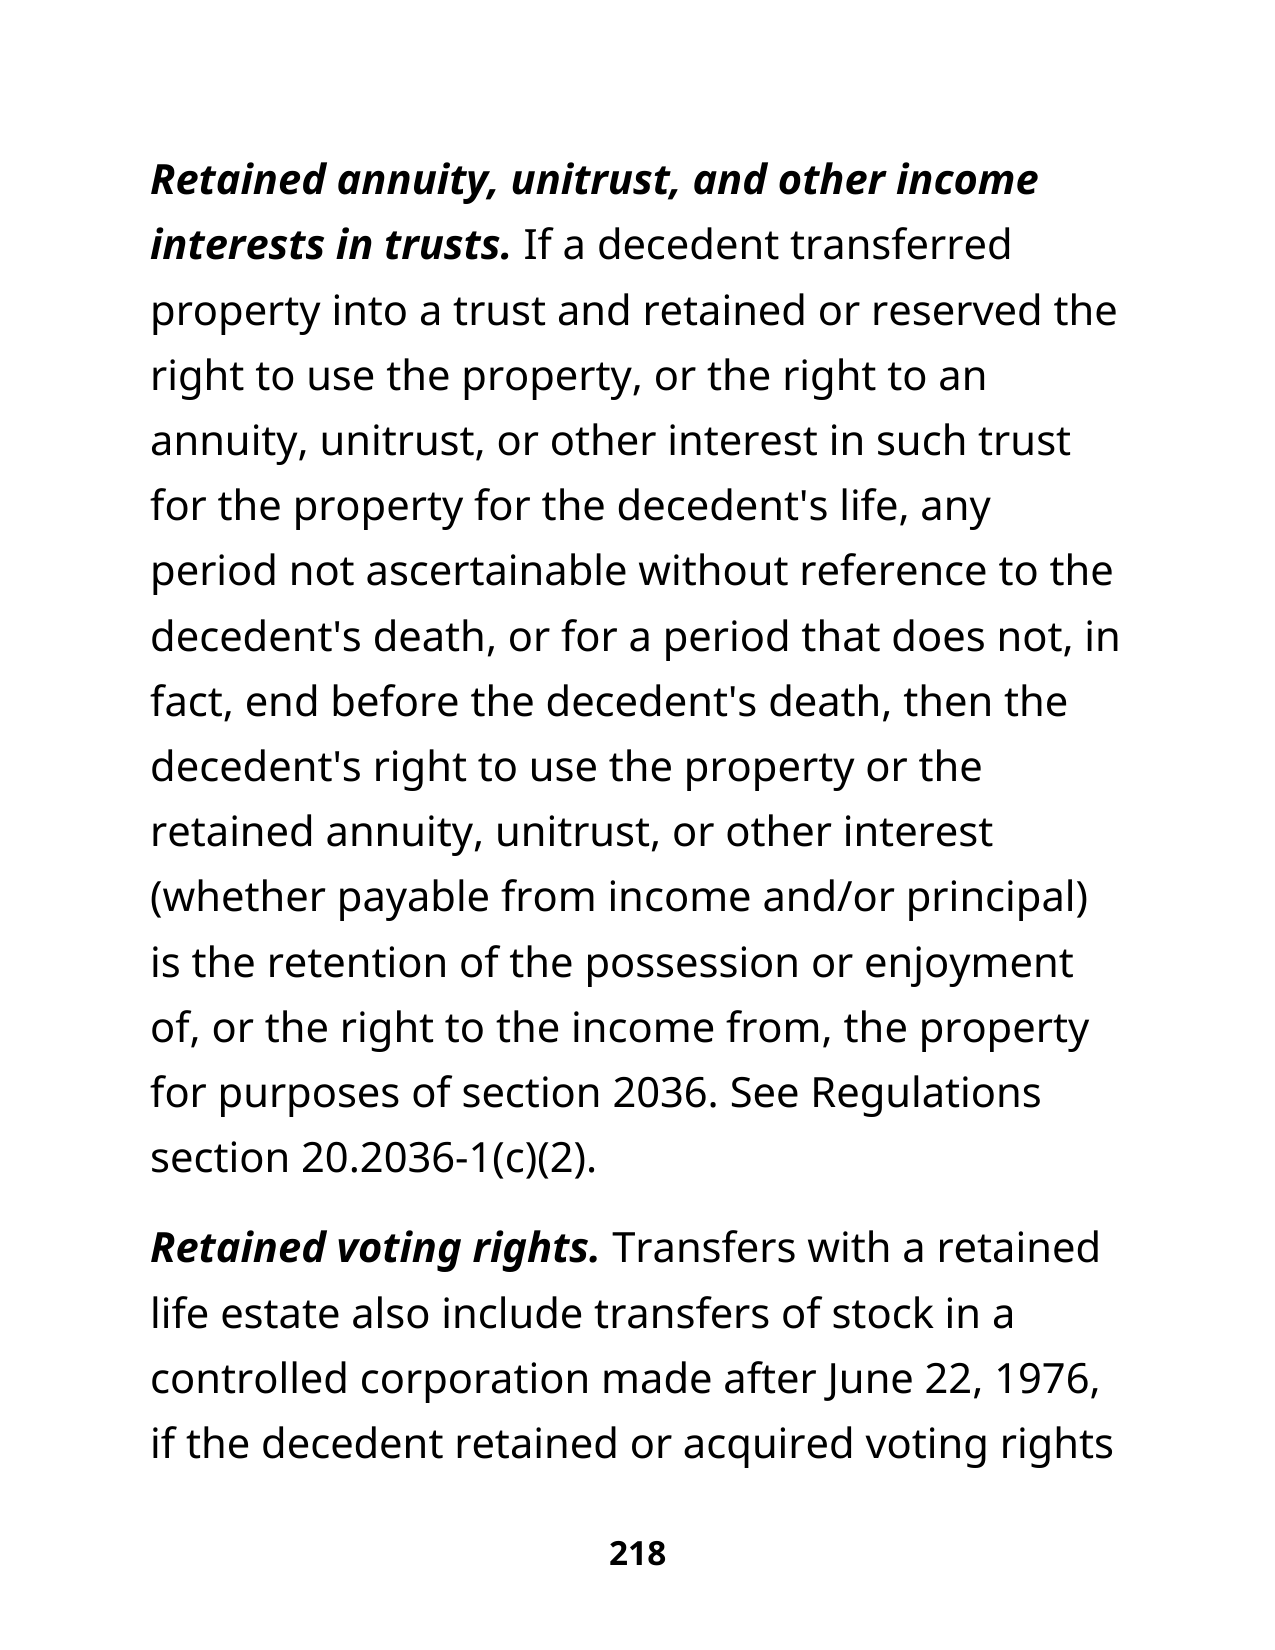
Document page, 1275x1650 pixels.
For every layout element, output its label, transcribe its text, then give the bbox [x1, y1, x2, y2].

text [150, 1218, 1125, 1471]
text Retained annuity, unitrust, and other income interests in trusts. If a decedent transferred property into a trust and retained or reserved the right to use the property, or the right to an annuity, unitrust, or other interest in such trust for the property for the decedent's life, any period not ascertainable without reference to the decedent's death, or for a period that does not, in fact, end before the decedent's death, then the decedent's right to use the property or the retained annuity, unitrust, or other interest (whether payable from income and/or principal) is the retention of the possession or enjoyment of, or the right to the income from, the property for purposes of section 2036. See Regulations section 20.2036-1(c)(2). [150, 150, 1125, 1185]
